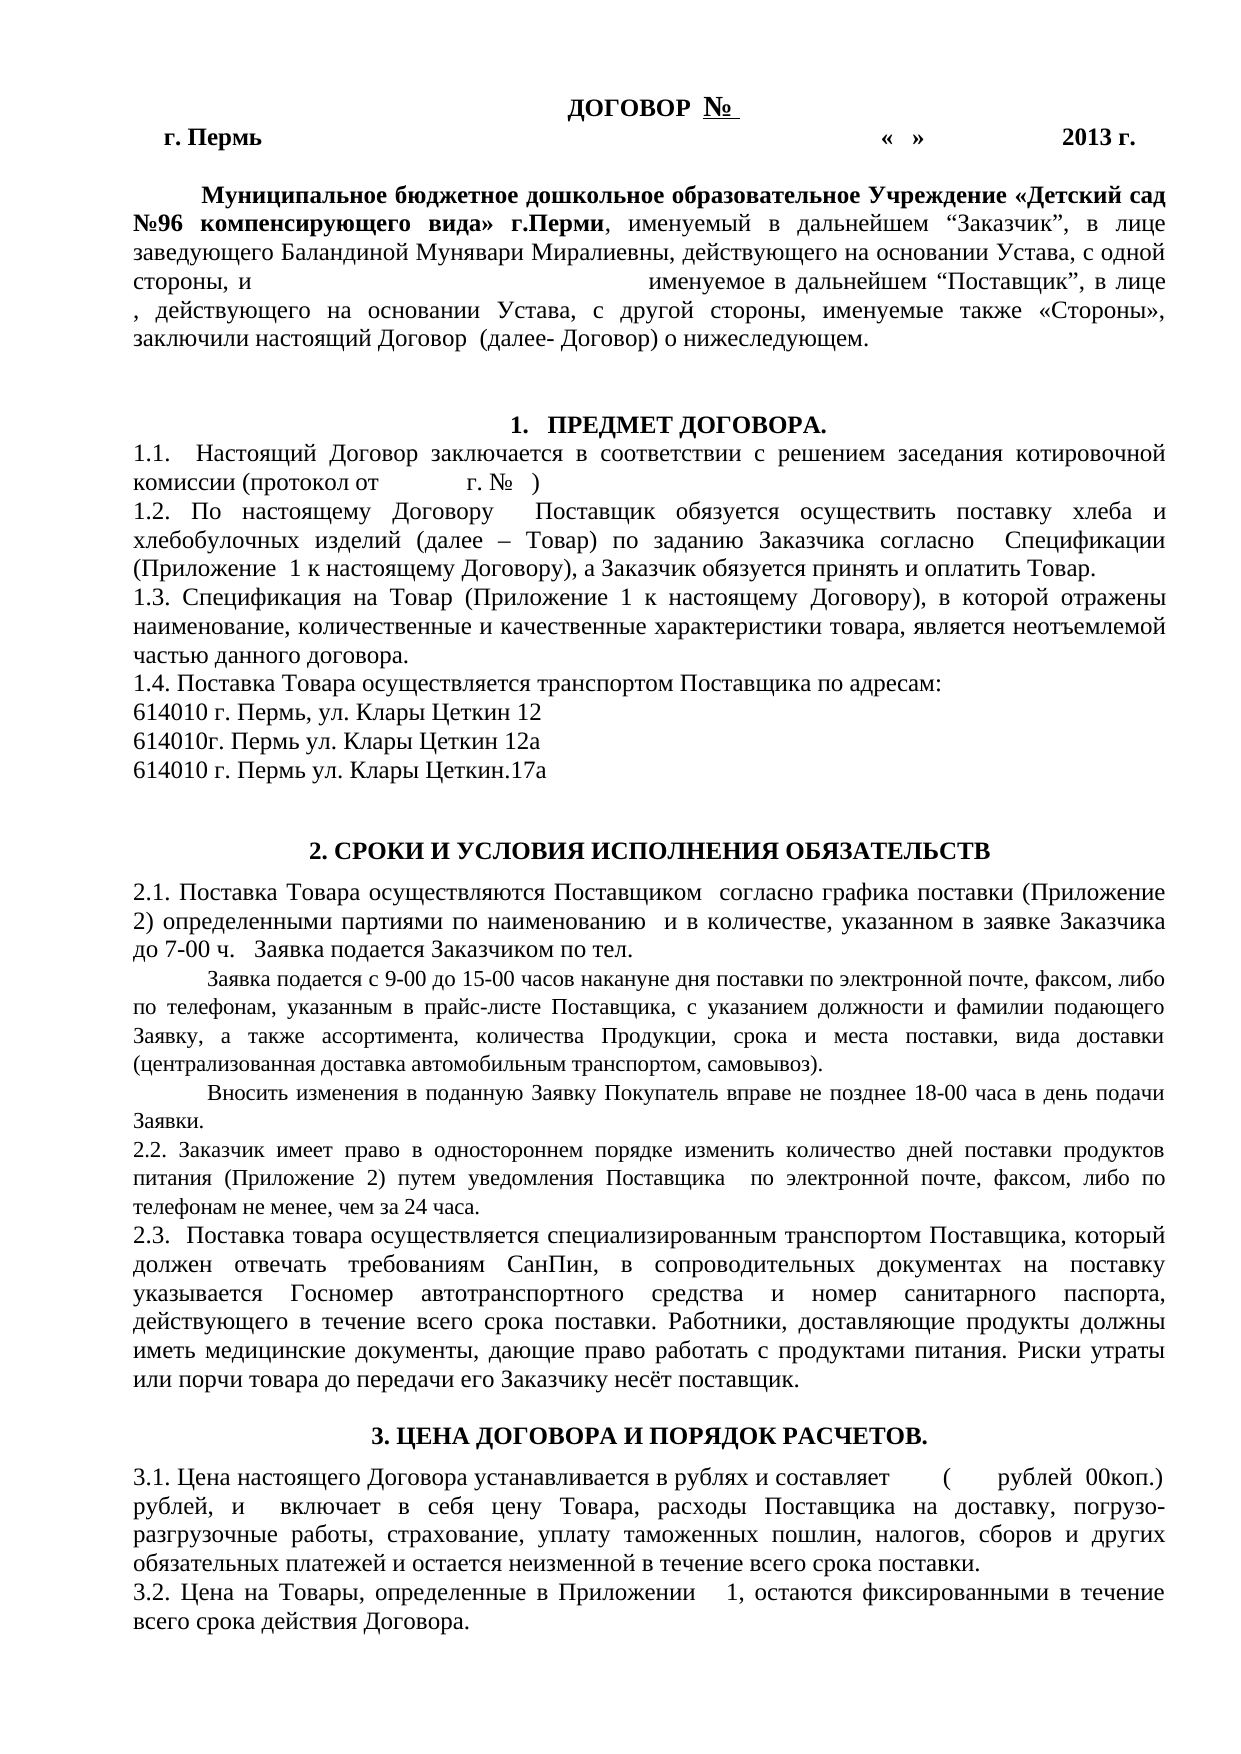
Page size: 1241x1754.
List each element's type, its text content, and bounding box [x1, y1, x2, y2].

text Вносить изменения в поданную Заявку Покупатель вправе не позднее 18-00 часа в день подачи Заявки. [133, 1077, 1166, 1134]
title г. Пермь « » 2013 г. [133, 122, 1167, 151]
text 1.2. По настоящему Договору Поставщик обязуется осуществить поставку хлеба и хлебобулочных изделий (далее – Товар) по заданию Заказчика согласно Спецификации (Приложение 1 к настоящему Договору), а Заказчик обязуется принять и оплатить Товар. [133, 496, 1167, 582]
text 3.1. Цена настоящего Договора устанавливается в рублях и составляет ( рублей 00коп.) рублей, и включает в себя цену Товара, расходы Поставщика на доставку, погрузо-разгрузочные работы, страхование, уплату таможенных пошлин, налогов, сборов и других обязательных платежей и остается неизменной в течение всего срока поставки. [133, 1462, 1167, 1577]
text 614010г. Пермь ул. Клары Цеткин 12а [133, 726, 1167, 755]
text 1.3. Спецификация на Товар (Приложение 1 к настоящему Договору), в которой отражены наименование, количественные и качественные характеристики товара, является неотъемлемой частью данного договора. [133, 582, 1167, 668]
text 2.3. Поставка товара осуществляется специализированным транспортом Поставщика, который должен отвечать требованиям СанПин, в сопроводительных документах на поставку указывается Госномер автотранспортного средства и номер санитарного паспорта, действующего в течение всего срока поставки. Работники, доставляющие продукты должны иметь медицинские документы, дающие право работать с продуктами питания. Риски утраты или порчи товара до передачи его Заказчику несёт поставщик. [133, 1220, 1167, 1393]
text 2.1. Поставка Товара осуществляются Поставщиком согласно графика поставки (Приложение 2) определенными партиями по наименованию и в количестве, указанном в заявке Заказчика до 7-00 ч. Заявка подается Заказчиком по тел. [133, 877, 1167, 963]
text 1.1. Настоящий Договор заключается в соответствии с решением заседания котировочной комиссии (протокол от г. № ) [133, 438, 1167, 496]
title ДОГОВОР № [133, 89, 1167, 122]
text 2.2. Заказчик имеет право в одностороннем порядке изменить количество дней поставки продуктов питания (Приложение 2) путем уведомления Поставщика по электронной почте, факсом, либо по телефонам не менее, чем за 24 часа. [133, 1134, 1166, 1220]
subtitle 2. СРОКИ И УСЛОВИЯ ИСПОЛНЕНИЯ ОБЯЗАТЕЛЬСТВ [133, 836, 1167, 865]
subtitle ПРЕДМЕТ ДОГОВОРА. [170, 410, 1167, 438]
text 1.4. Поставка Товара осуществляется транспортом Поставщика по адресам: [133, 668, 1167, 697]
text Муниципальное бюджетное дошкольное образовательное Учреждение «Детский сад №96 компенсирующего вида» г.Перми, именуемый в дальнейшем “Заказчик”, в лице заведующего Баландиной Мунявари Миралиевны, действующего на основании Устава, с одной стороны, и именуемое в дальнейшем “Поставщик”, в лице , действующего на основании Устава, с другой стороны, именуемые также «Стороны», заключили настоящий Договор (далее- Договор) о нижеследующем. [133, 180, 1167, 352]
text Заявка подается с 9-00 до 15-00 часов накануне дня поставки по электронной почте, факсом, либо по телефонам, указанным в прайс-листе Поставщика, с указанием должности и фамилии подающего Заявку, а также ассортимента, количества Продукции, срока и места поставки, вида доставки (централизованная доставка автомобильным транспортом, самовывоз). [133, 963, 1166, 1077]
text . Пермь, ул. Клары Цеткин 12 [133, 697, 1167, 726]
text . Пермь ул. Клары Цеткин.17а [133, 755, 1167, 783]
subtitle 3. ЦЕНА ДОГОВОРА И ПОРЯДОК РАСЧЕТОВ. [133, 1421, 1167, 1450]
text 3.2. Цена на Товары, определенные в Приложении 1, остаются фиксированными в течение всего срока действия Договора. [133, 1577, 1167, 1634]
